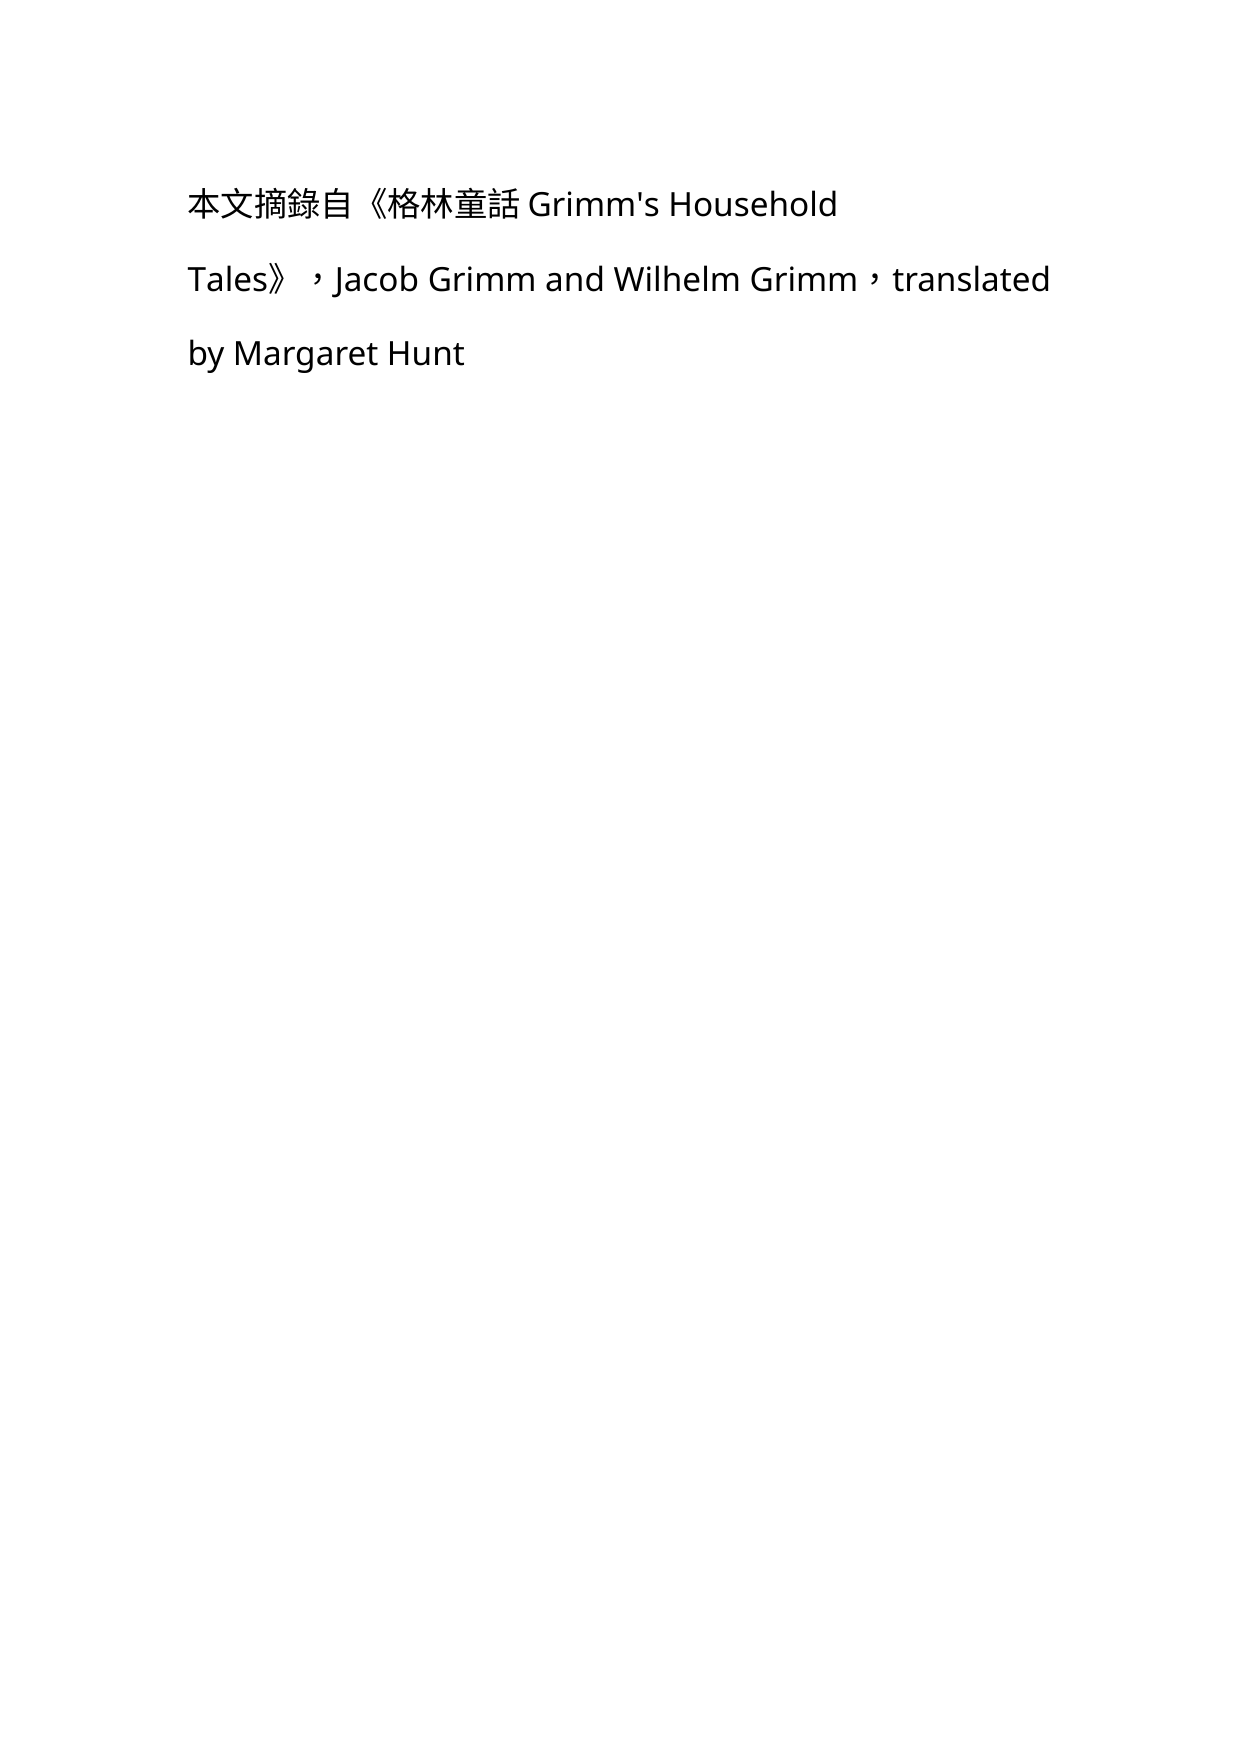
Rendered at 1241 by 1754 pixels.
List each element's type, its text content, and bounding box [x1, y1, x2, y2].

text 本文摘錄自《格林童話Grimm's Household Tales》，Jacob Grimm and Wilhelm Grimm，translated by Margaret Hunt [187, 164, 1053, 389]
